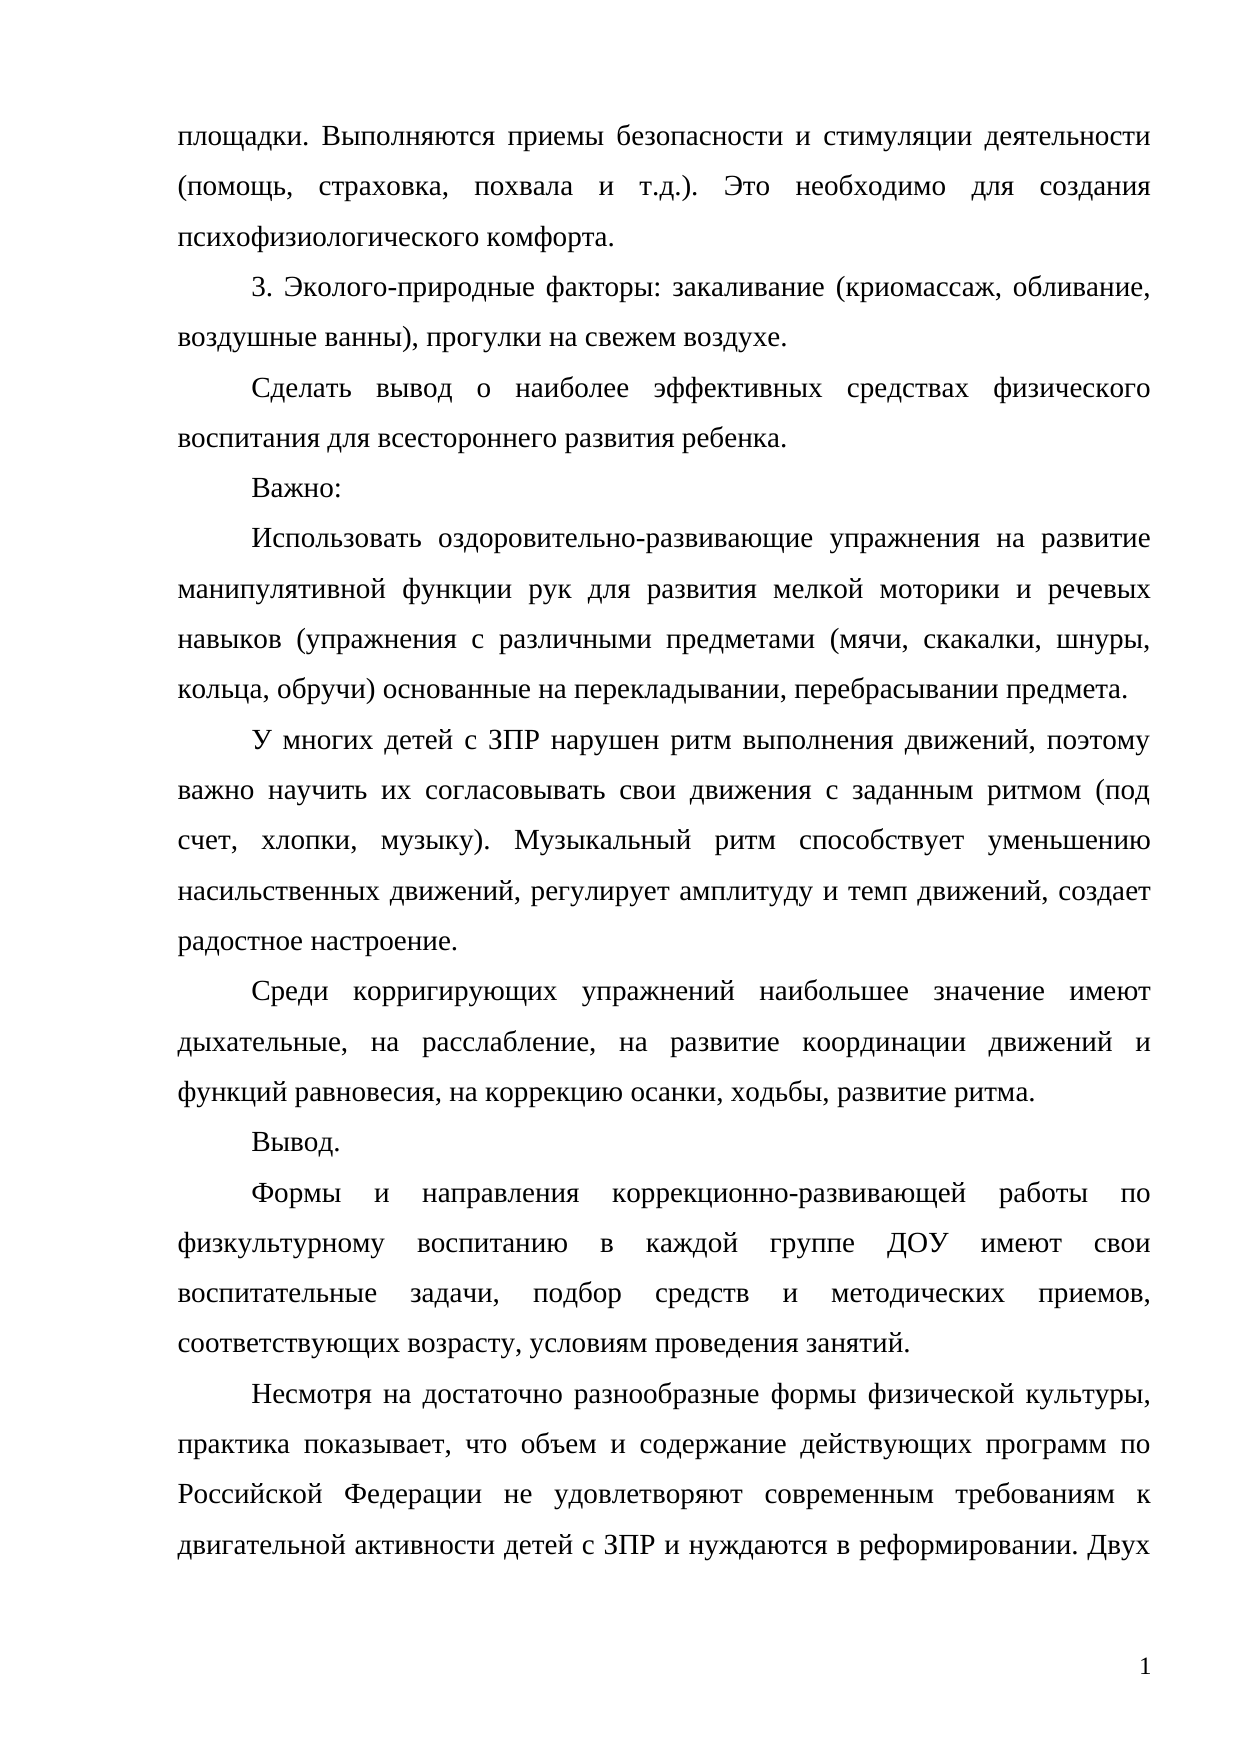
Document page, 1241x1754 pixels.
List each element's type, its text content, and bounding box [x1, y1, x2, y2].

text 3. Эколого-природные факторы: закаливание (криомассаж, обливание, воздушные ванны), прогулки на свежем воздухе. [177, 269, 1152, 353]
text Среди корригирующих упражнений наибольшее значение имеют дыхательные, на расслабление, на развитие координации движений и функций равновесия, на коррекцию осанки, ходьбы, развитие ритма. [177, 973, 1152, 1108]
text Важно: [177, 470, 1152, 504]
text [177, 1376, 1152, 1560]
text Формы и направления коррекционно-развивающей работы по физкультурному воспитанию в каждой группе ДОУ имеют свои воспитательные задачи, подбор средств и методических приемов, соответствующих возрасту, условиям проведения занятий. [177, 1175, 1152, 1359]
text У многих детей с ЗПР нарушен ритм выполнения движений, поэтому важно научить их согласовывать свои движения с заданным ритмом (под счет, хлопки, музыку). Музыкальный ритм способствует уменьшению насильственных движений, регулирует амплитуду и темп движений, создает радостное настроение. [177, 722, 1152, 957]
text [177, 118, 1152, 252]
text Сделать вывод о наиболее эффективных средствах физического воспитания для всестороннего развития ребенка. [177, 370, 1152, 453]
text Вывод. [177, 1124, 1152, 1158]
text Использовать оздоровительно-развивающие упражнения на развитие манипулятивной функции рук для развития мелкой моторики и речевых навыков (упражнения с различными предметами (мячи, скакалки, шнуры, кольца, обручи) основанные на перекладывании, перебрасывании предмета. [177, 521, 1152, 705]
